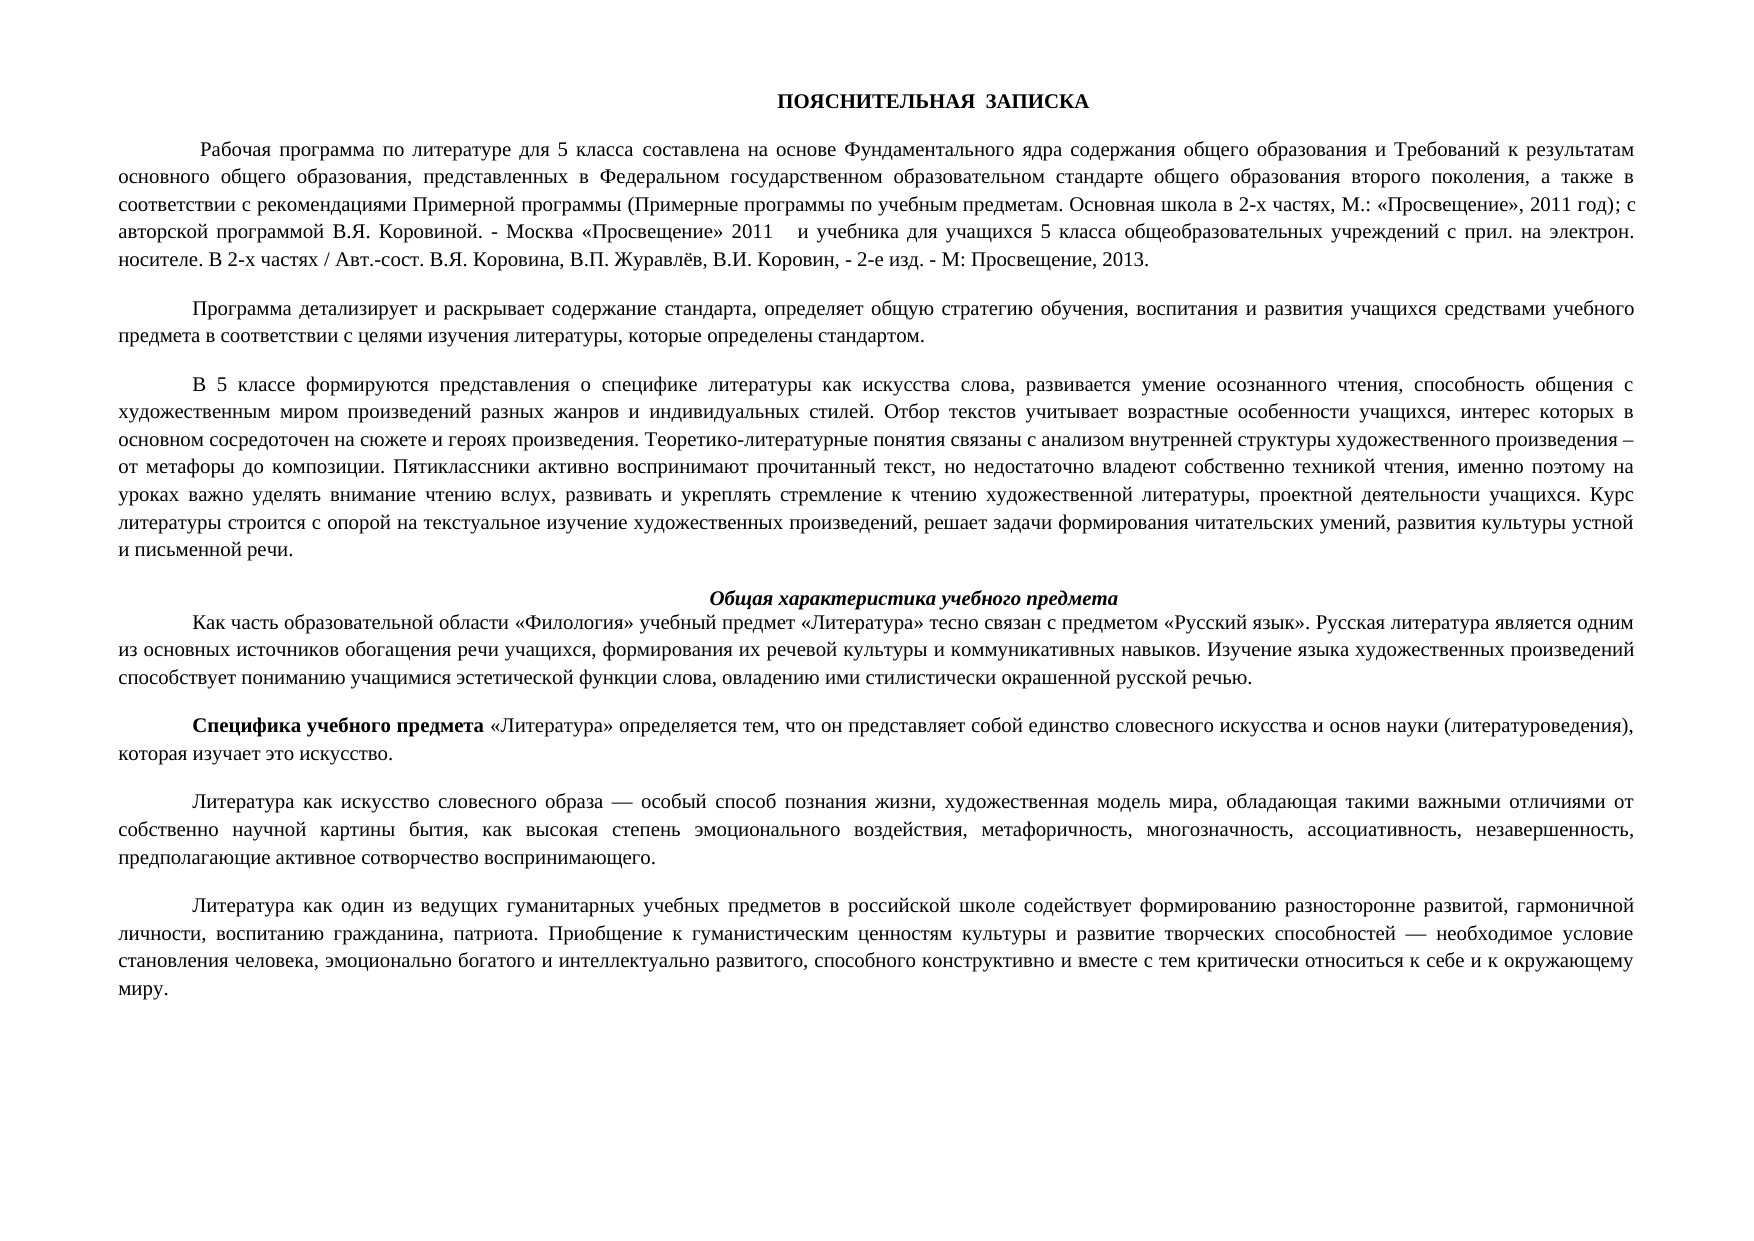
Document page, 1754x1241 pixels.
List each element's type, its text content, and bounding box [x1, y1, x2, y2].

text Программа детализирует и раскрывает содержание стандарта, определяет общую стратегию обучения, воспитания и развития учащихся средствами учебного предмета в соответствии с целями изучения литературы, которые определены стандартом. [118, 296, 1636, 347]
text Как часть образовательной области «Филология» учебный предмет «Литература» тесно связан с предметом «Русский язык». Русская литература является одним из основных источников обогащения речи учащихся, формирования их речевой культуры и коммуникативных навыков. Изучение языка художественных произведений способствует пониманию учащимися эстетической функции слова, овладению ими стилистически окрашенной русской речью. [118, 610, 1636, 689]
text Литература как искусство словесного образа — особый способ познания жизни, художественная модель мира, обладающая такими важными отличиями от собственно научной картины бытия, как высокая степень эмоционального воздействия, метафоричность, многозначность, ассоциативность, незавершенность, предполагающие активное сотворчество воспринимающего. [118, 789, 1636, 869]
text Общая характеристика учебного предмета [118, 586, 1636, 610]
text В 5 классе формируются представления о специфике литературы как искусства слова, развивается умение осознанного чтения, способность общения с художественным миром произведений разных жанров и индивидуальных стилей. Отбор текстов учитывает возрастные особенности учащихся, интерес которых в основном сосредоточен на сюжете и героях произведения. Теоретико-литературные понятия связаны с анализом внутренней структуры художественного произведения – от метафоры до композиции. Пятиклассники активно воспринимают прочитанный текст, но недостаточно владеют собственно техникой чтения, именно поэтому на уроках важно уделять внимание чтению вслух, развивать и укреплять стремление к чтению художественной литературы, проектной деятельности учащихся. Курс литературы строится с опорой на текстуальное изучение художественных произведений, решает задачи формирования читательских умений, развития культуры устной и письменной речи. [118, 372, 1636, 561]
text Рабочая программа по литературе для 5 класса составлена на основе Фундаментального ядра содержания общего образования и Требований к результатам основного общего образования, представленных в Федеральном государственном образовательном стандарте общего образования второго поколения, а также в соответствии с рекомендациями Примерной программы (Примерные программы по учебным предметам. Основная школа в 2-х частях, М.: «Просвещение», 2011 год); с авторской программой В.Я. Коровиной. - Москва «Просвещение» 2011 и учебника для учащихся 5 класса общеобразовательных учреждений с прил. на электрон. носителе. В 2-х частях / Авт.-сост. В.Я. Коровина, В.П. Журавлёв, В.И. Коровин, - 2-е изд. - М: Просвещение, 2013. [118, 137, 1636, 271]
text ПОЯСНИТЕЛЬНАЯ ЗАПИСКА [231, 88, 1636, 113]
text Специфика учебного предмета «Литература» определяется тем, что он представляет собой единство словесного искусства и основ науки (литературоведения), которая изучает это искусство. [118, 713, 1636, 765]
text Литература как один из ведущих гуманитарных учебных предметов в российской школе содействует формированию разносторонне развитой, гармоничной личности, воспитанию гражданина, патриота. Приобщение к гуманистическим ценностям культуры и развитие творческих способностей — необходимое условие становления человека, эмоционально богатого и интеллектуально развитого, способного конструктивно и вместе с тем критически относиться к себе и к окружающему миру. [118, 893, 1636, 1000]
